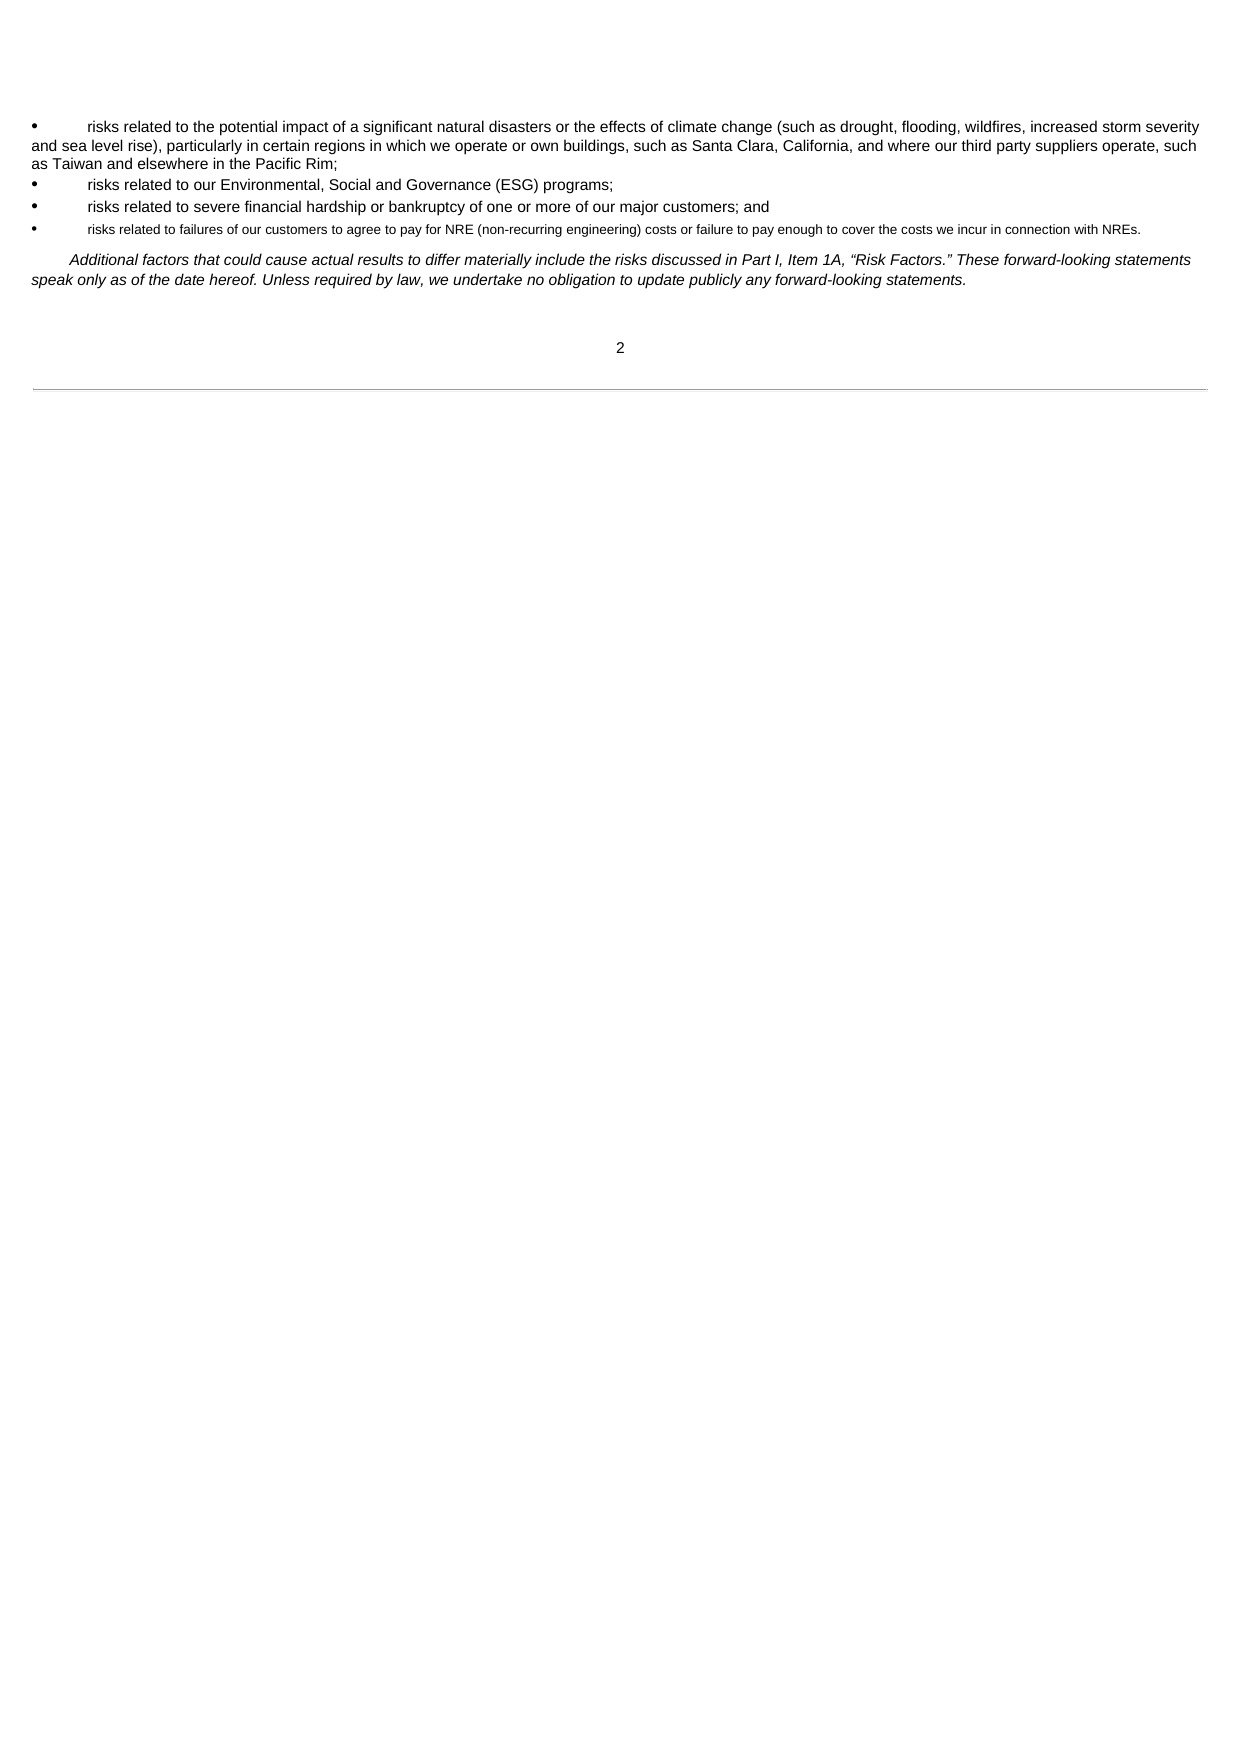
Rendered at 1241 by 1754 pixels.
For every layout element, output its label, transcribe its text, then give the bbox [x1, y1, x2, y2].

list risks related to our Environmental, Social and Governance (ESG) programs; [31, 173, 1205, 195]
text 2 [31, 339, 1209, 357]
text Additional factors that could cause actual results to differ materially include the risks discussed in Part I, Item 1A, “Risk Factors.” These forward-looking statements speak only as of the date hereof. Unless required by law, we undertake no obligation to update publicly any forward-looking statements. [31, 251, 1194, 289]
list risks related to failures of our customers to agree to pay for NRE (non-recurring engineering) costs or failure to pay enough to cover the costs we incur in connection with NREs. [31, 219, 1205, 238]
list risks related to severe financial hardship or bankruptcy of one or more of our major customers; and [31, 195, 1205, 216]
picture [30, 386, 1209, 393]
list risks related to the potential impact of a significant natural disasters or the effects of climate change (such as drought, flooding, wildfires, increased storm severity and sea level rise), particularly in certain regions in which we operate or own buildings, such as Santa Clara, California, and where our third party suppliers operate, such as Taiwan and elsewhere in the Pacific Rim; [31, 116, 1205, 173]
